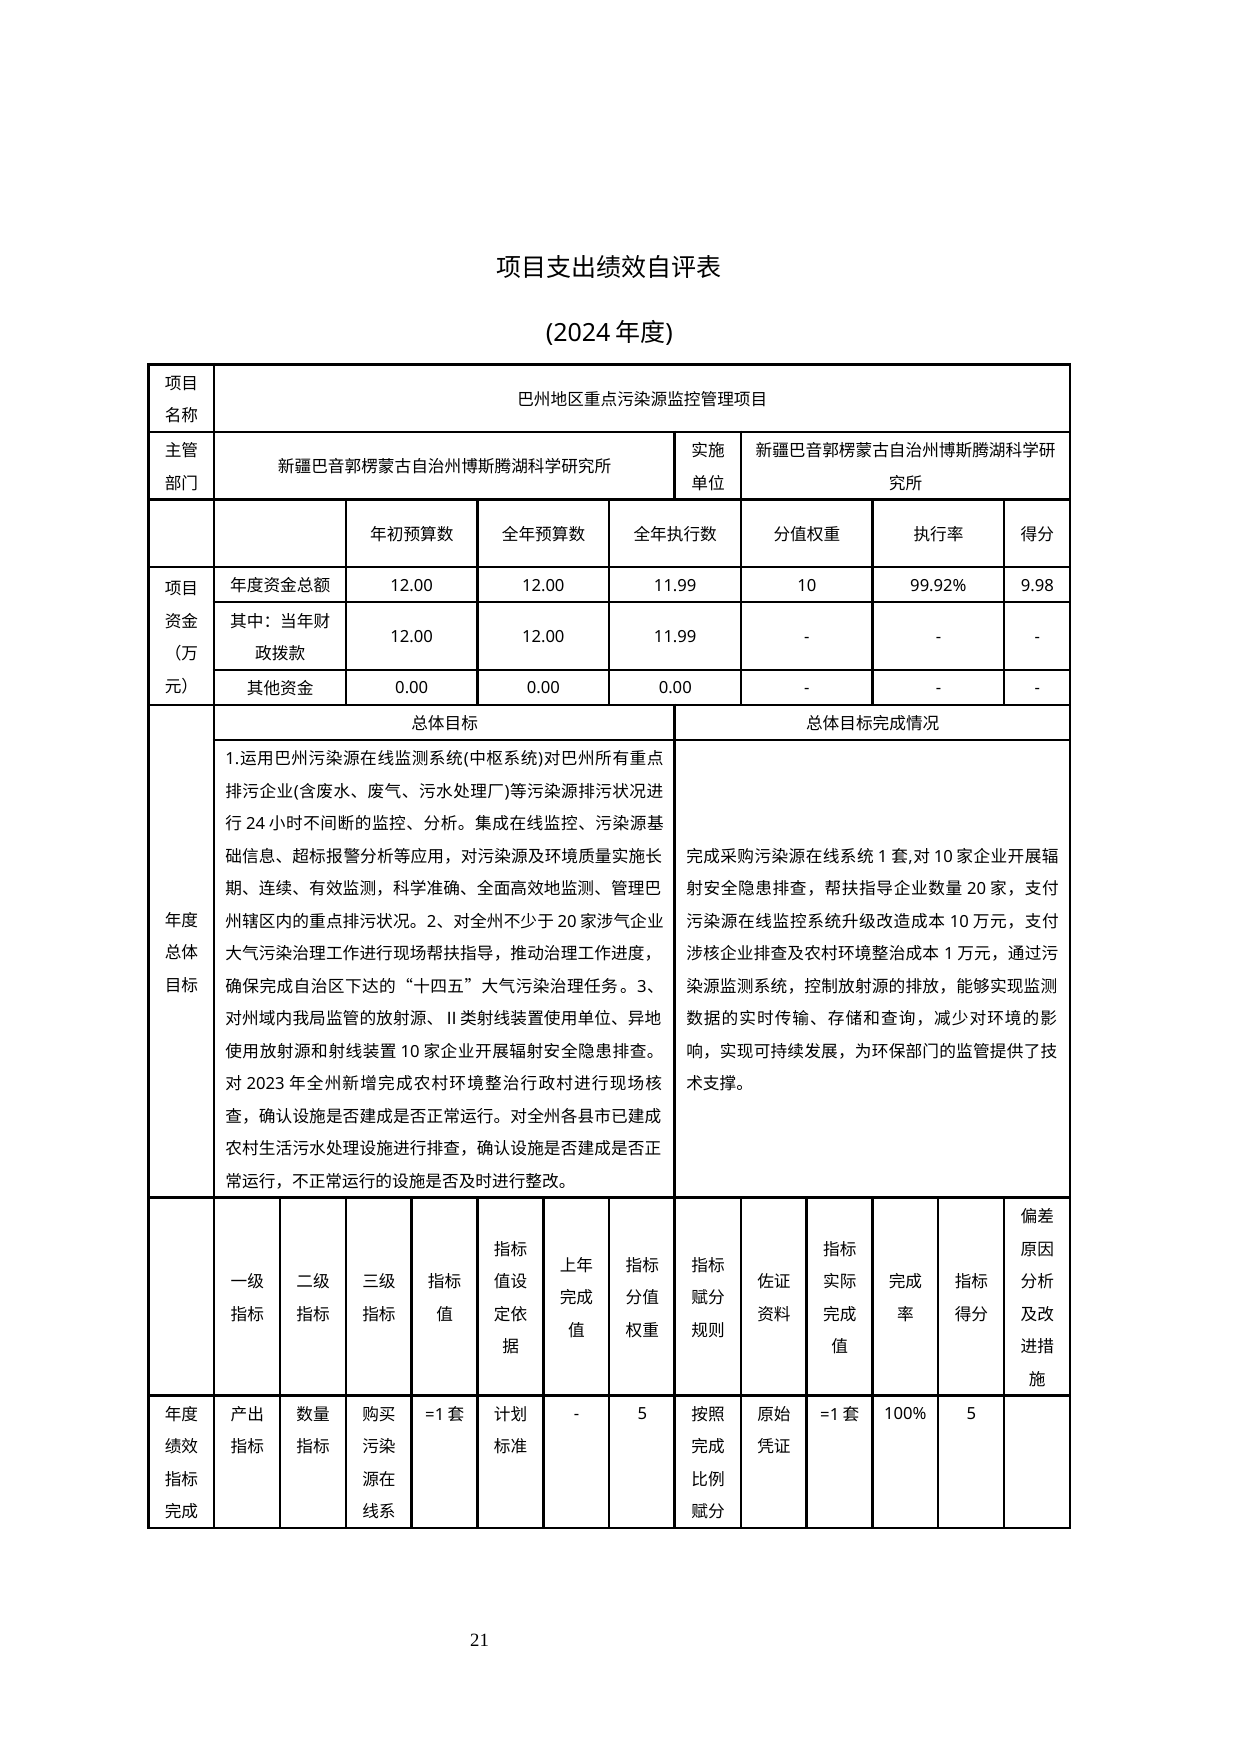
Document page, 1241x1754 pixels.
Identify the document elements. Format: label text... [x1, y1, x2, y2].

table_cell 完成率 [874, 1199, 937, 1394]
table_cell - [545, 1397, 608, 1526]
table_cell 佐证资料 [742, 1199, 805, 1394]
table_cell 购买污染源在线系统数量 [347, 1397, 410, 1526]
table_cell =1套 [413, 1397, 476, 1526]
table_cell 指标值设定依据 [479, 1199, 542, 1394]
table_cell - [742, 603, 871, 668]
table_cell 二级指标 [281, 1199, 345, 1394]
table_cell 0.00 [610, 671, 740, 703]
table_cell 完成采购污染源在线系统1套,对10家企业开展辐射安全隐患排查，帮扶指导企业数量20家，支付污染源在线监控系统升级改造成本10万元，支付涉核企业排查及农村环境整治成本1万元，通过污染源监测系统，控制放射源的排放，能够实现监测数据的实时传输、存储和查询，减少对环境的影响，实现可持续发展，为环保部门的监管提供了技术支撑。 [676, 741, 1069, 1196]
table_cell 新疆巴音郭楞蒙古自治州博斯腾湖科学研究所 [742, 433, 1069, 498]
table_cell 年度绩效指标完成情况 [150, 1397, 213, 1526]
table_cell 年度资金总额 [215, 568, 345, 601]
table_cell 其他资金 [215, 671, 345, 703]
table_cell 0.00 [347, 671, 476, 703]
table_cell [1005, 1397, 1069, 1526]
table_cell 5 [939, 1397, 1003, 1526]
table_cell 上年完成值 [545, 1199, 608, 1394]
table_cell 9.98 [1005, 568, 1069, 601]
table_cell =1套 [808, 1397, 871, 1526]
table_cell 计划标准 [479, 1397, 542, 1526]
table_cell - [1005, 671, 1069, 703]
table_cell 年初预算数 [347, 501, 476, 566]
table_cell 12.00 [347, 568, 476, 601]
table_cell 实施单位 [676, 433, 740, 498]
table_cell 0.00 [479, 671, 608, 703]
table_cell 1.运用巴州污染源在线监测系统(中枢系统)对巴州所有重点排污企业(含废水、废气、污水处理厂)等污染源排污状况进行24小时不间断的监控、分析。集成在线监控、污染源基础信息、超标报警分析等应用，对污染源及环境质量实施长期、连续、有效监测，科学准确、全面高效地监测、管理巴州辖区内的重点排污状况。2、对全州不少于20家涉气企业大气污染治理工作进行现场帮扶指导，推动治理工作进度，确保完成自治区下达的“十四五”大气污染治理任务。3、对州域内我局监管的放射源、Ⅱ类射线装置使用单位、异地使用放射源和射线装置10家企业开展辐射安全隐患排查。对2023年全州新增完成农村环境整治行政村进行现场核查，确认设施是否建成是否正常运行。对全州各县市已建成农村生活污水处理设施进行排查，确认设施是否建成是否正常运行，不正常运行的设施是否及时进行整改。 [215, 741, 673, 1196]
table_header 项目支出绩效自评表 [148, 233, 1070, 298]
table_cell [150, 1199, 213, 1394]
table_cell 偏差原因分析及改进措施 [1005, 1199, 1069, 1394]
table_cell 产出指标 [215, 1397, 279, 1526]
table_cell 全年预算数 [479, 501, 608, 566]
table_cell 12.00 [479, 568, 608, 601]
table_cell (2024年度) [148, 298, 1070, 363]
table_cell [150, 501, 213, 566]
table_cell 按照完成比例赋分 [676, 1397, 740, 1526]
table_cell 年度总体目标 [150, 706, 213, 1196]
table_cell 100% [874, 1397, 937, 1526]
table_cell 总体目标完成情况 [676, 706, 1069, 739]
table_cell 11.99 [610, 568, 740, 601]
table_cell - [1005, 603, 1069, 668]
table_cell - [742, 671, 871, 703]
table_cell 指标赋分规则 [676, 1199, 740, 1394]
table_cell 主管部门 [150, 433, 213, 498]
table_cell 新疆巴音郭楞蒙古自治州博斯腾湖科学研究所 [215, 433, 673, 498]
table_cell 12.00 [347, 603, 476, 668]
table_cell 全年执行数 [610, 501, 740, 566]
table_cell 10 [742, 568, 871, 601]
table_cell - [874, 603, 1003, 668]
table_cell 指标实际完成值 [808, 1199, 871, 1394]
table_cell 99.92% [874, 568, 1003, 601]
table_cell 巴州地区重点污染源监控管理项目 [215, 366, 1069, 431]
table_cell 总体目标 [215, 706, 673, 739]
table_cell 指标值 [413, 1199, 476, 1394]
table_cell 5 [610, 1397, 673, 1526]
table_cell 11.99 [610, 603, 740, 668]
table_cell 得分 [1005, 501, 1069, 566]
table_cell 一级指标 [215, 1199, 279, 1394]
table_cell 数量指标 [281, 1397, 345, 1526]
table_cell [215, 501, 345, 566]
table_cell 原始凭证 [742, 1397, 805, 1526]
table_cell 分值权重 [742, 501, 871, 566]
table_cell 项目名称 [150, 366, 213, 431]
table_cell 指标分值权重 [610, 1199, 673, 1394]
table_cell 12.00 [479, 603, 608, 668]
table_cell 指标得分 [939, 1199, 1003, 1394]
table_cell 执行率 [874, 501, 1003, 566]
table_cell - [874, 671, 1003, 703]
table_cell 项目资金 （万元） [150, 568, 213, 703]
table_cell 其中：当年财政拨款 [215, 603, 345, 668]
table_cell 三级指标 [347, 1199, 410, 1394]
